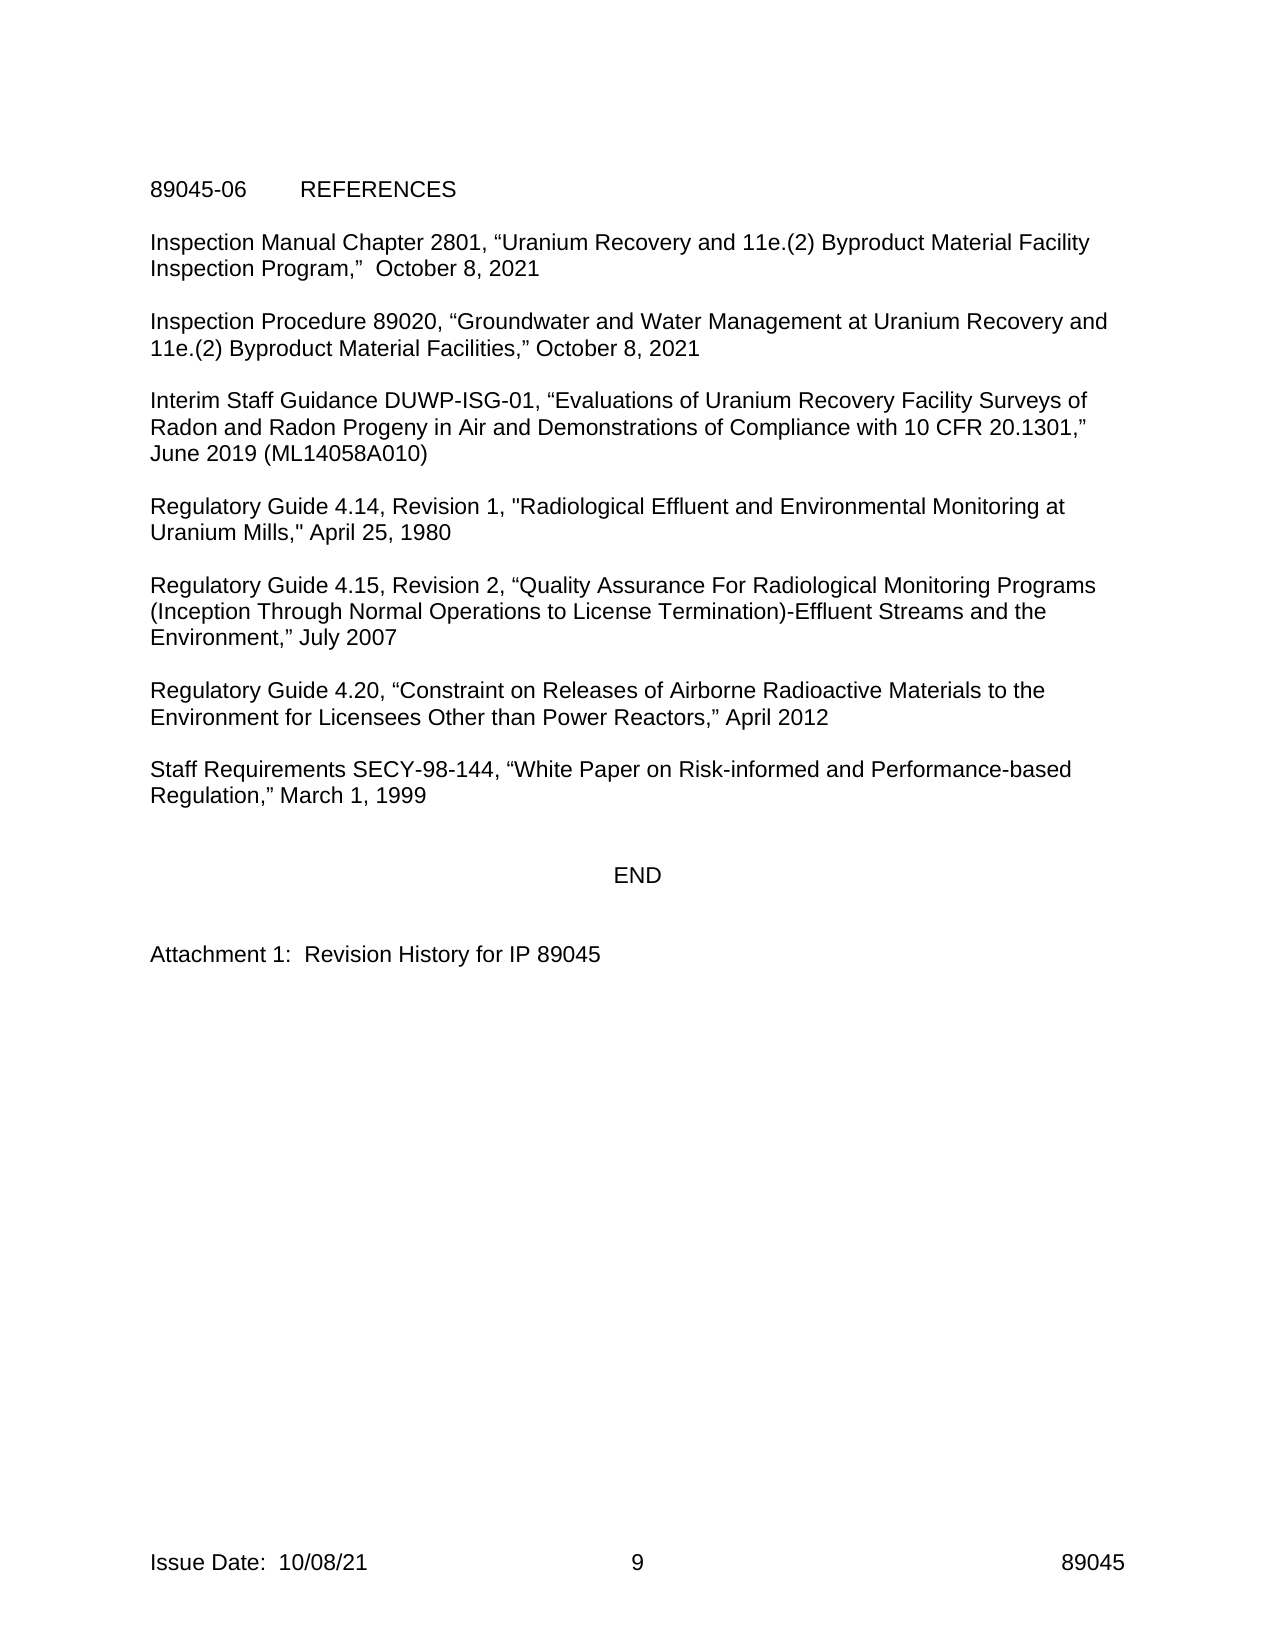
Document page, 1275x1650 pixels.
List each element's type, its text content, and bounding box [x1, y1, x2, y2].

text 89045-06 REFERENCES [150, 176, 1125, 203]
text END [150, 862, 1125, 888]
text Regulatory Guide 4.14, Revision 1, "Radiological Effluent and Environmental Monitoring at Uranium Mills," April 25, 1980 [150, 493, 1125, 545]
text Interim Staff Guidance DUWP-ISG-01, “Evaluations of Uranium Recovery Facility Surveys of Radon and Radon Progeny in Air and Demonstrations of Compliance with 10 CFR 20.1301,” June 2019 (ML14058A010) [150, 387, 1125, 466]
text Inspection Procedure 89020, “Groundwater and Water Management at Uranium Recovery and 11e.(2) Byproduct Material Facilities,” October 8, 2021 [150, 308, 1125, 361]
text Staff Requirements SECY-98-144, “White Paper on Risk-informed and Performance-based Regulation,” March 1, 1999 [150, 756, 1125, 809]
text Regulatory Guide 4.20, “Constraint on Releases of Airborne Radioactive Materials to the Environment for Licensees Other than Power Reactors,” April 2012 [150, 677, 1125, 730]
text Regulatory Guide 4.15, Revision 2, “Quality Assurance For Radiological Monitoring Programs (Inception Through Normal Operations to License Termination)-Effluent Streams and the Environment,” July 2007 [150, 572, 1125, 651]
text Inspection Manual Chapter 2801, “Uranium Recovery and 11e.(2) Byproduct Material Facility Inspection Program,” October 8, 2021 [150, 229, 1125, 282]
text Attachment 1: Revision History for IP 89045 [150, 941, 1125, 967]
